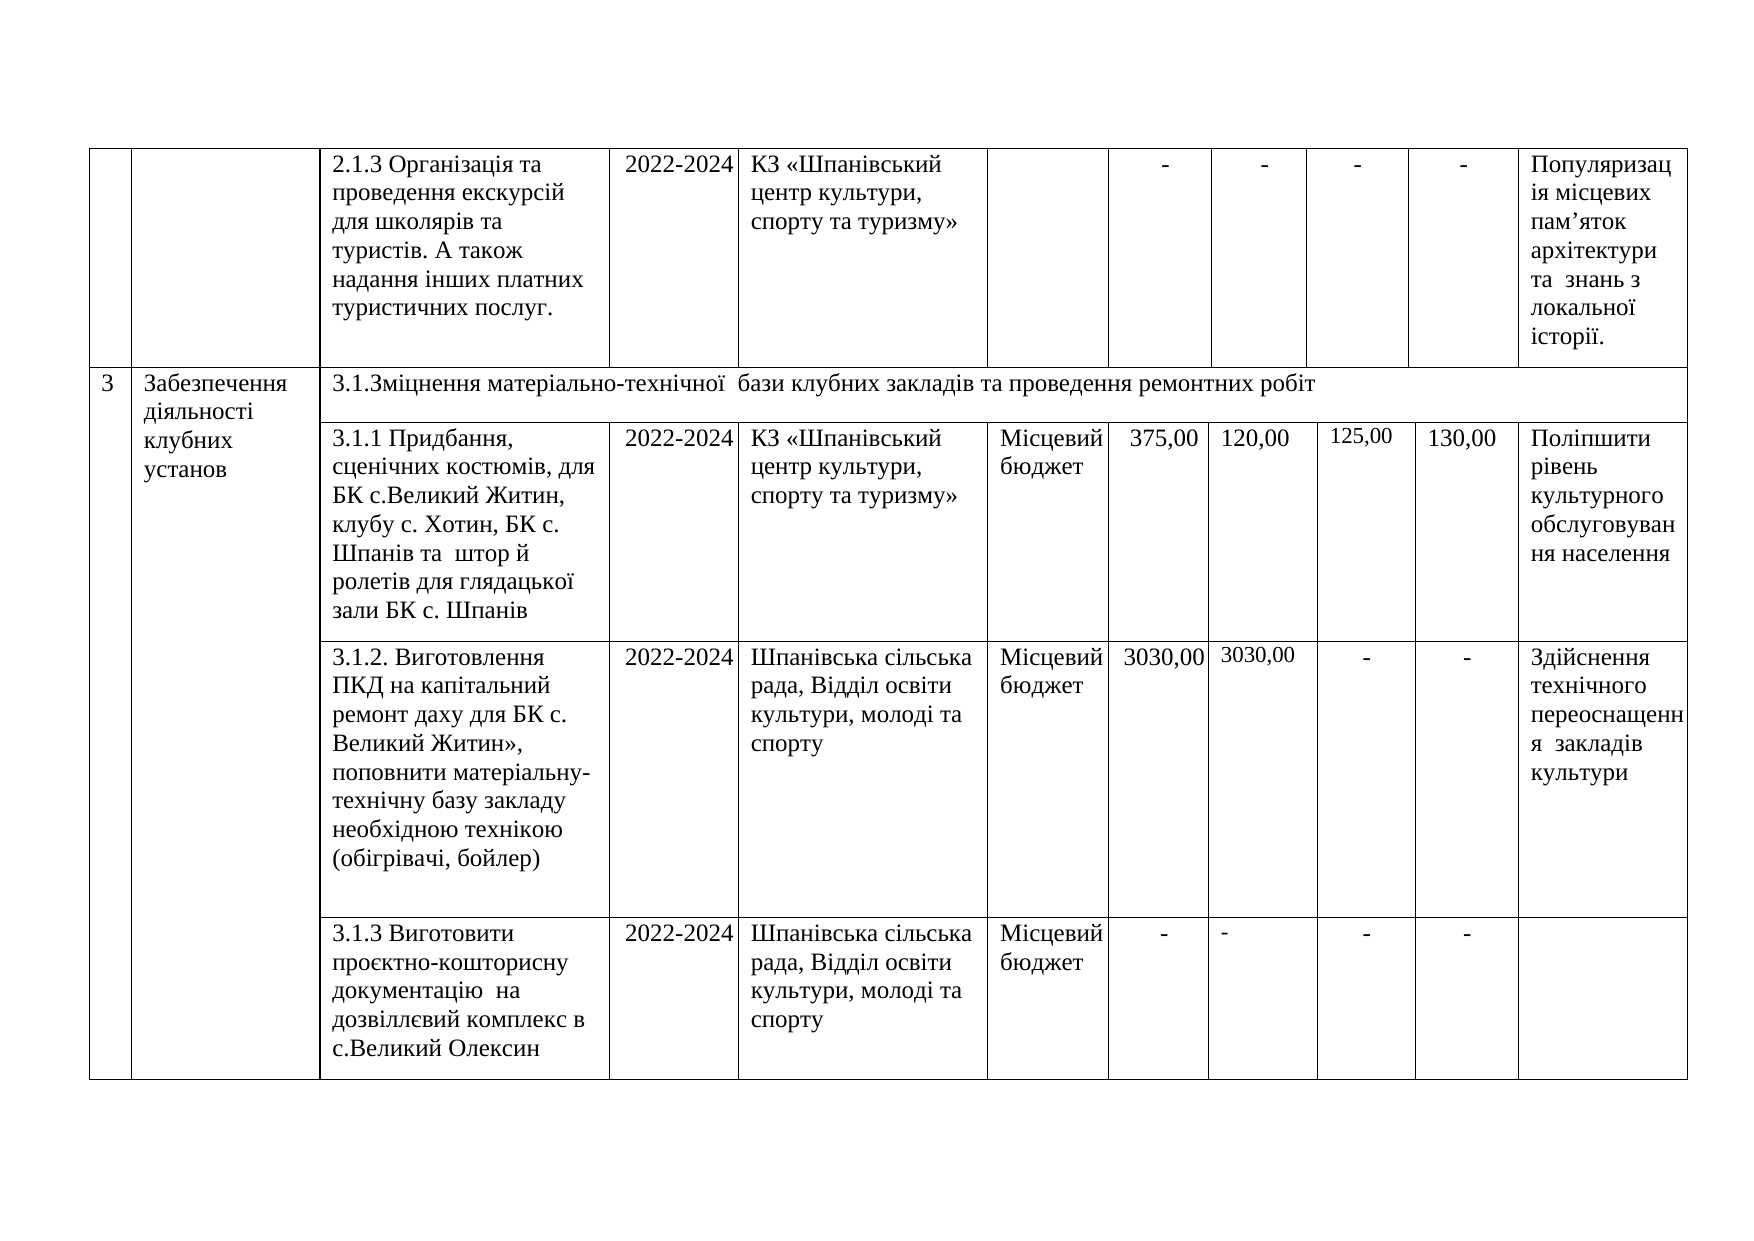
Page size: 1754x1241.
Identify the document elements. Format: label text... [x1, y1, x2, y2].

table_cell - [1318, 918, 1415, 1078]
table_cell 3.1.2. Виготовлення ПКД на капітальний ремонт даху для БК с. Великий Житин», поповнити матеріальну-технічну базу закладу необхідною технікою (обігрівачі, бойлер) [321, 642, 609, 917]
table_cell - [1307, 149, 1408, 367]
table_cell - [1212, 149, 1306, 367]
table_cell 3 [90, 368, 131, 1078]
table_cell - [1109, 149, 1211, 367]
table_cell Шпанівська сільська рада, Відділ освіти культури, молоді та спорту [739, 642, 987, 917]
table_cell 120,00 [1209, 423, 1317, 641]
table_cell Місцевий бюджет [988, 642, 1108, 917]
table_cell Здійснення технічного переоснащення закладів культури [1519, 642, 1687, 917]
table_cell 2022-2024 [610, 423, 738, 641]
table_cell Популяризація місцевих пам’яток архітектури та знань з локальної історії. [1519, 149, 1687, 367]
table_cell - [1109, 918, 1208, 1078]
table_cell - [1416, 918, 1518, 1078]
table_cell Місцевий бюджет [988, 918, 1108, 1078]
table_cell Поліпшити рівень культурного обслуговування населення [1519, 423, 1687, 641]
table_cell 125,00 [1318, 423, 1415, 641]
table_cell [739, 149, 987, 367]
table_cell [988, 149, 1108, 367]
table_cell - [1416, 642, 1518, 917]
table_cell 2022-2024 [610, 149, 738, 367]
table_cell Місцевий бюджет [988, 423, 1108, 641]
table_cell 3.1.3 Виготовити проєктно-кошторисну документацію на дозвіллєвий комплекс в с.Великий Олексин [321, 918, 609, 1078]
table_cell - [1409, 149, 1518, 367]
table_cell Забезпечення діяльності клубних установ [132, 368, 319, 1078]
table_cell 3030,00 [1109, 642, 1208, 917]
table_cell КЗ «Шпанівський центр культури, спорту та туризму» [739, 423, 987, 641]
table_cell 2022-2024 [610, 918, 738, 1078]
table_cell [739, 918, 987, 1078]
table_cell - [1209, 918, 1317, 1078]
table_cell 2.1.3 Організація та проведення екскурсій для школярів та туристів. А також надання інших платних туристичних послуг. [321, 149, 609, 367]
table_cell 2022-2024 [610, 642, 738, 917]
table_cell 130,00 [1416, 423, 1518, 641]
table_cell [1519, 918, 1687, 1078]
table_cell 3030,00 [1209, 642, 1317, 917]
table_cell 3.1.Зміцнення матеріально-технічної бази клубних закладів та проведення ремонтних робіт [321, 368, 1687, 422]
table_cell 375,00 [1109, 423, 1208, 641]
table_cell - [1318, 642, 1415, 917]
table_cell 3.1.1 Придбання, сценічних костюмів, для БК с.Великий Житин, клубу с. Хотин, БК с. Шпанів та штор й ролетів для глядацької зали БК с. Шпанів [321, 423, 609, 641]
